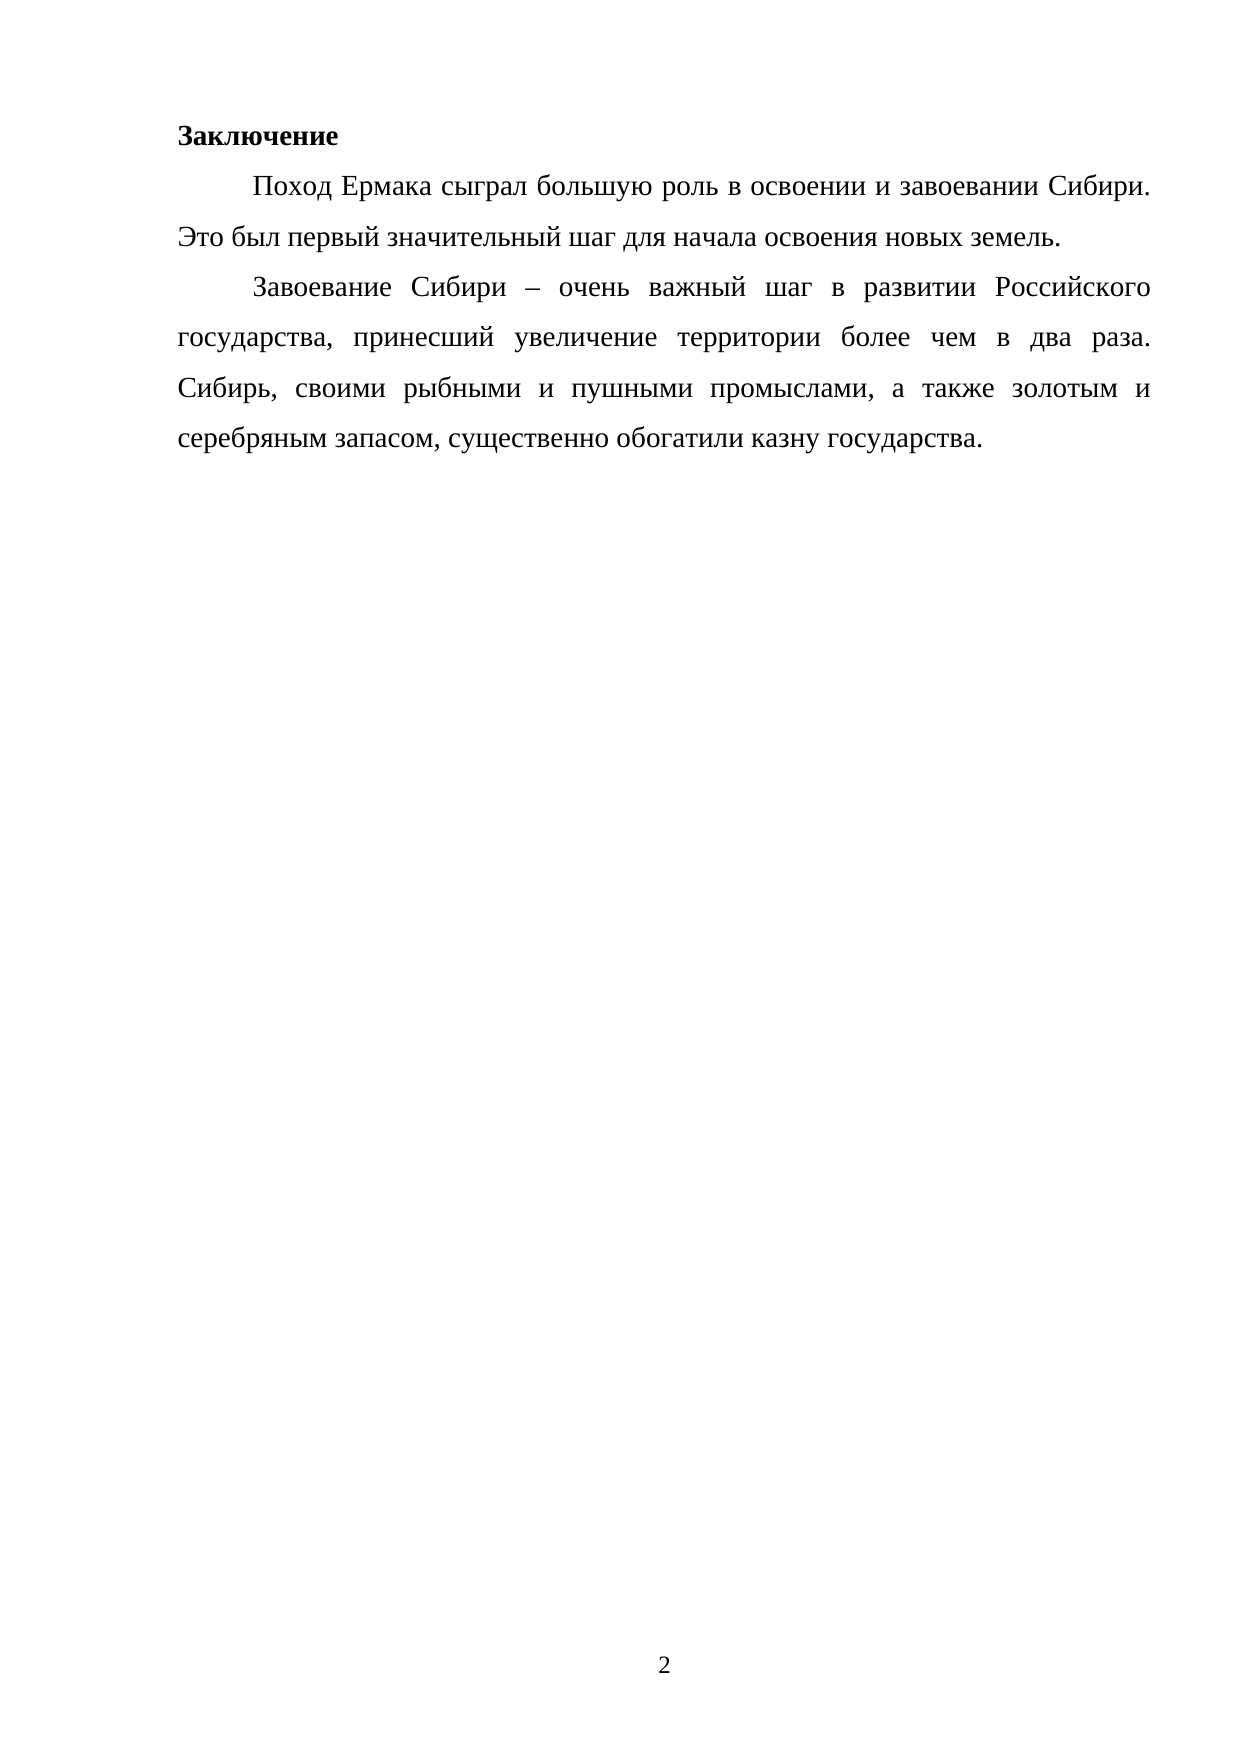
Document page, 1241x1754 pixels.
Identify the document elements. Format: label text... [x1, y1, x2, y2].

text Завоевание Сибири – очень важный шаг в развитии Российского государства, принесший увеличение территории более чем в два раза. Сибирь, своими рыбными и пушными промыслами, а также золотым и серебряным запасом, существенно обогатили казну государства. [177, 269, 1152, 453]
text Поход Ермака сыграл большую роль в освоении и завоевании Сибири. Это был первый значительный шаг для начала освоения новых земель. [177, 168, 1152, 252]
text Заключение [177, 118, 1152, 152]
